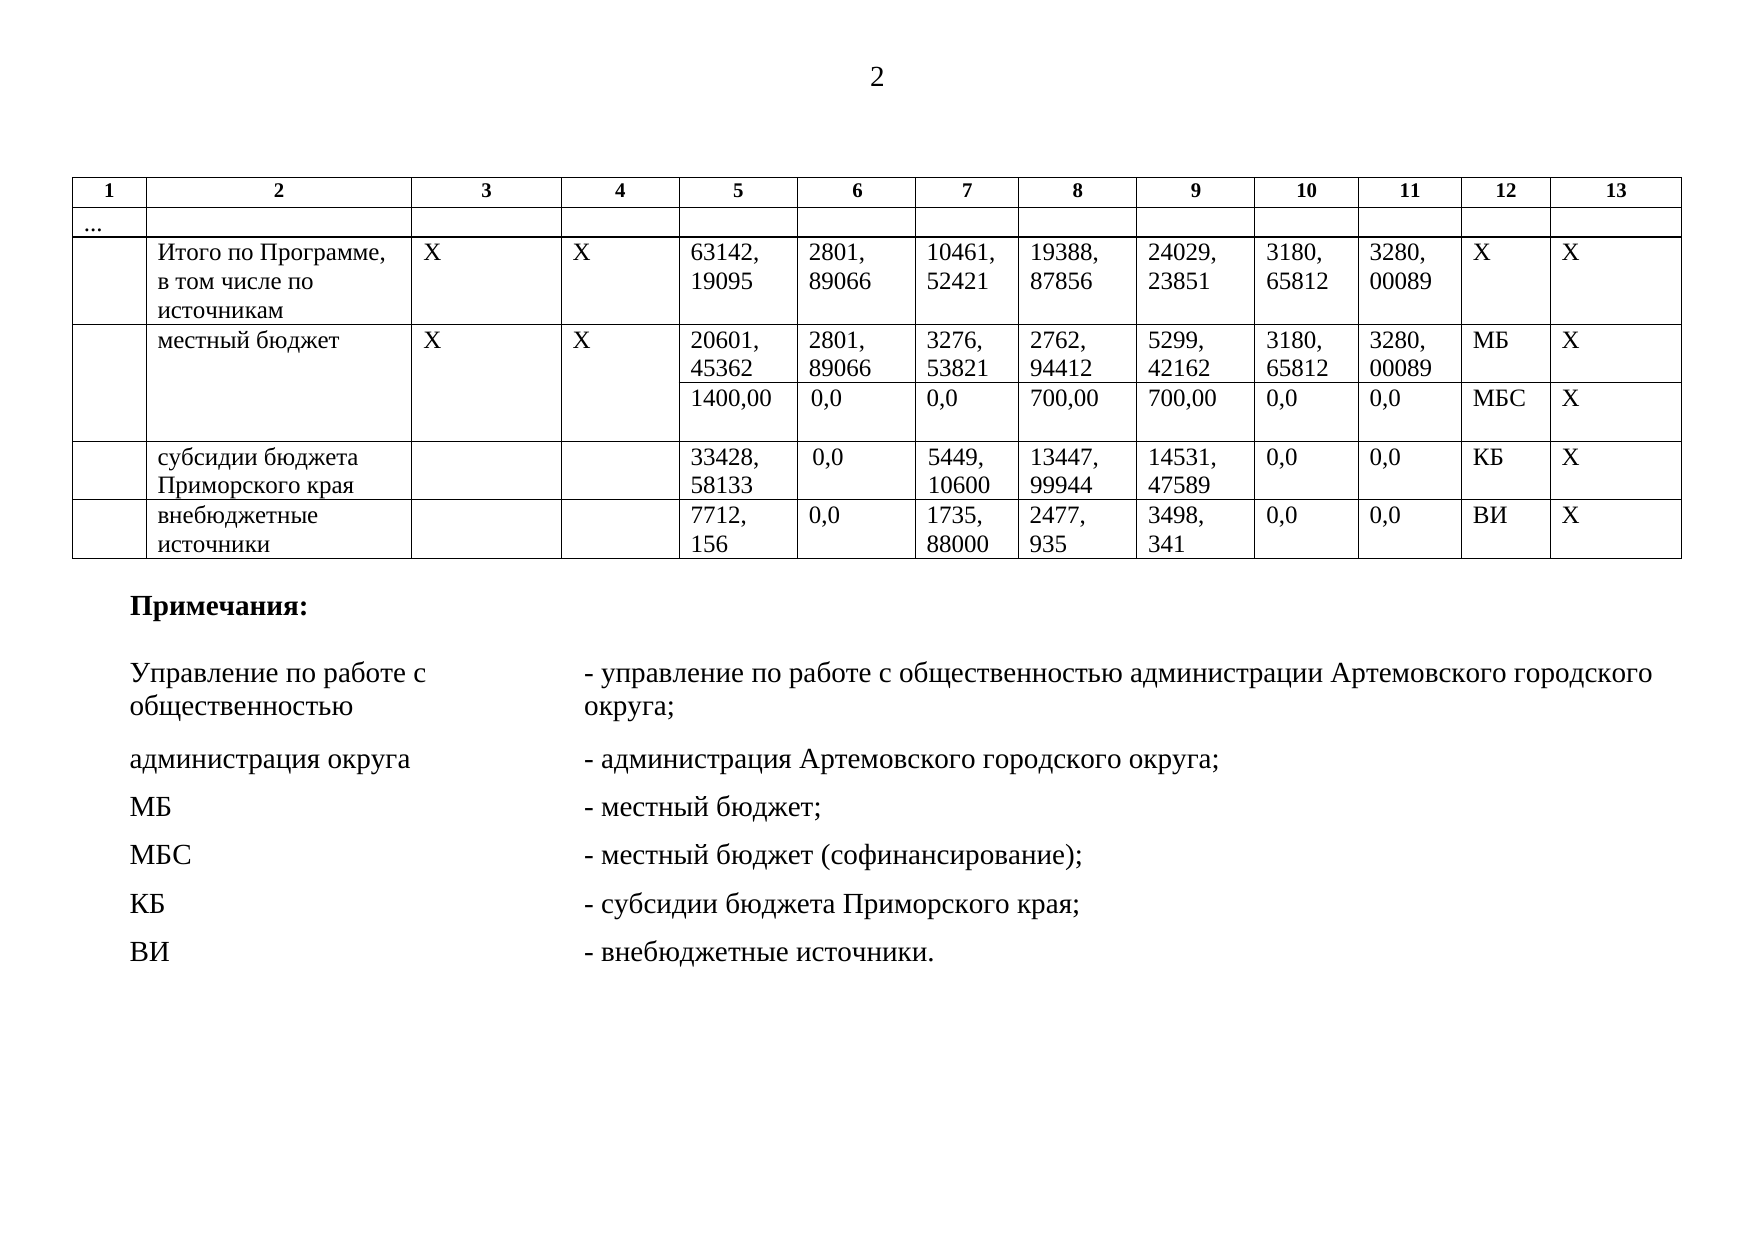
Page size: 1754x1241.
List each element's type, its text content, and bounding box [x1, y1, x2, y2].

table_cell - администрация Артемовского городского округа; [573, 741, 1666, 789]
table_cell 3280, 00089 [1359, 325, 1461, 382]
table_cell Х [1462, 238, 1550, 324]
table_cell [562, 500, 679, 558]
table_cell 3 [412, 178, 561, 207]
table_cell 3276, 53821 [916, 325, 1018, 382]
table_cell КБ [1462, 442, 1550, 499]
table_cell 3498, 341 [1137, 500, 1254, 558]
table_cell 5 [680, 178, 797, 207]
table_cell 10461, 52421 [916, 238, 1018, 324]
table_cell 2762, 94412 [1019, 325, 1136, 382]
table_cell - местный бюджет (софинансирование); [573, 838, 1666, 886]
table_cell 5449, 10600 [916, 442, 1018, 499]
table_cell 20601, 45362 [680, 325, 797, 382]
table_cell 3280, 00089 [1359, 238, 1461, 324]
table_cell 3180, 65812 [1255, 325, 1358, 382]
table_cell [73, 500, 146, 558]
table_cell 2 [147, 178, 411, 207]
table_cell 0,0 [916, 383, 1018, 441]
table_cell Х [1551, 383, 1681, 441]
table_cell 6 [798, 178, 915, 207]
table_cell 1 [73, 178, 146, 207]
table_cell 2801, 89066 [798, 238, 915, 324]
table_cell 19388, 87856 [1019, 238, 1136, 324]
table_cell 9 [1137, 178, 1254, 207]
table_cell 0,0 [1255, 500, 1358, 558]
table_cell МБ [118, 789, 573, 837]
table_cell Итого по Программе, в том числе по источникам [147, 238, 411, 324]
table_cell [1462, 208, 1550, 236]
table_cell Х [1551, 442, 1681, 499]
table_cell [1359, 208, 1461, 236]
table_cell [147, 208, 411, 236]
table_cell Х [1551, 500, 1681, 558]
table_cell [562, 442, 679, 499]
table_cell 63142, 19095 [680, 238, 797, 324]
table_cell 13 [1551, 178, 1681, 207]
table_cell [412, 208, 561, 236]
table_cell 1735, 88000 [916, 500, 1018, 558]
table_cell [73, 238, 146, 324]
table_cell 0,0 [798, 442, 915, 499]
table_cell 0,0 [1255, 383, 1358, 441]
table_cell 4 [562, 178, 679, 207]
table_cell 13447, 99944 [1019, 442, 1136, 499]
table_cell 12 [1462, 178, 1550, 207]
table_cell 700,00 [1019, 383, 1136, 441]
table_cell 33428, 58133 [680, 442, 797, 499]
table_cell 3180, 65812 [1255, 238, 1358, 324]
table_cell 2477, 935 [1019, 500, 1136, 558]
table_cell 1400,00 [680, 383, 797, 441]
table_cell 700,00 [1137, 383, 1254, 441]
table_cell - субсидии бюджета Приморского края; [573, 886, 1666, 934]
table_cell 0,0 [1255, 442, 1358, 499]
table_cell [1137, 208, 1254, 236]
table_cell [1551, 208, 1681, 236]
table_cell 24029, 23851 [1137, 238, 1254, 324]
table_header - управление по работе с общественностью администрации Артемовского городского округа; [573, 655, 1666, 741]
table_cell - местный бюджет; [573, 789, 1666, 837]
table_cell 10 [1255, 178, 1358, 207]
table_cell субсидии бюджета Приморского края [147, 442, 411, 499]
table_cell МБС [118, 838, 573, 886]
table_cell [73, 442, 146, 499]
table_cell [412, 442, 561, 499]
table_cell администрация округа [118, 741, 573, 789]
table_cell 0,0 [798, 500, 915, 558]
table_cell 2801, 89066 [798, 325, 915, 382]
table_cell 0,0 [1359, 442, 1461, 499]
table_cell ... [73, 208, 146, 236]
text Примечания: [71, 588, 1683, 621]
table_cell 14531, 47589 [1137, 442, 1254, 499]
table_cell местный бюджет [147, 325, 411, 441]
table_cell МБ [1462, 325, 1550, 382]
table_cell Х [1551, 238, 1681, 324]
table_cell 0,0 [1359, 500, 1461, 558]
table_cell 7 [916, 178, 1018, 207]
table_cell Х [562, 238, 679, 324]
table_cell внебюджетные источники [147, 500, 411, 558]
table_header Управление по работе с общественностью [118, 655, 573, 741]
table_cell [916, 208, 1018, 236]
table_cell ВИ [118, 934, 573, 982]
table_cell [73, 325, 146, 441]
table_cell [562, 208, 679, 236]
table_cell 0,0 [798, 383, 915, 441]
table_cell - внебюджетные источники. [573, 934, 1666, 982]
table_cell 11 [1359, 178, 1461, 207]
table_cell МБС [1462, 383, 1550, 441]
table_cell [680, 208, 797, 236]
table_cell [798, 208, 915, 236]
table_cell Х [562, 325, 679, 441]
table_cell Х [412, 325, 561, 441]
table_cell 0,0 [1359, 383, 1461, 441]
table_cell 8 [1019, 178, 1136, 207]
table_cell [1019, 208, 1136, 236]
table_cell ВИ [1462, 500, 1550, 558]
table_cell [1255, 208, 1358, 236]
table_cell КБ [118, 886, 573, 934]
table_cell Х [412, 238, 561, 324]
table_cell 7712, 156 [680, 500, 797, 558]
table_cell Х [1551, 325, 1681, 382]
table_cell [412, 500, 561, 558]
table_cell 5299, 42162 [1137, 325, 1254, 382]
